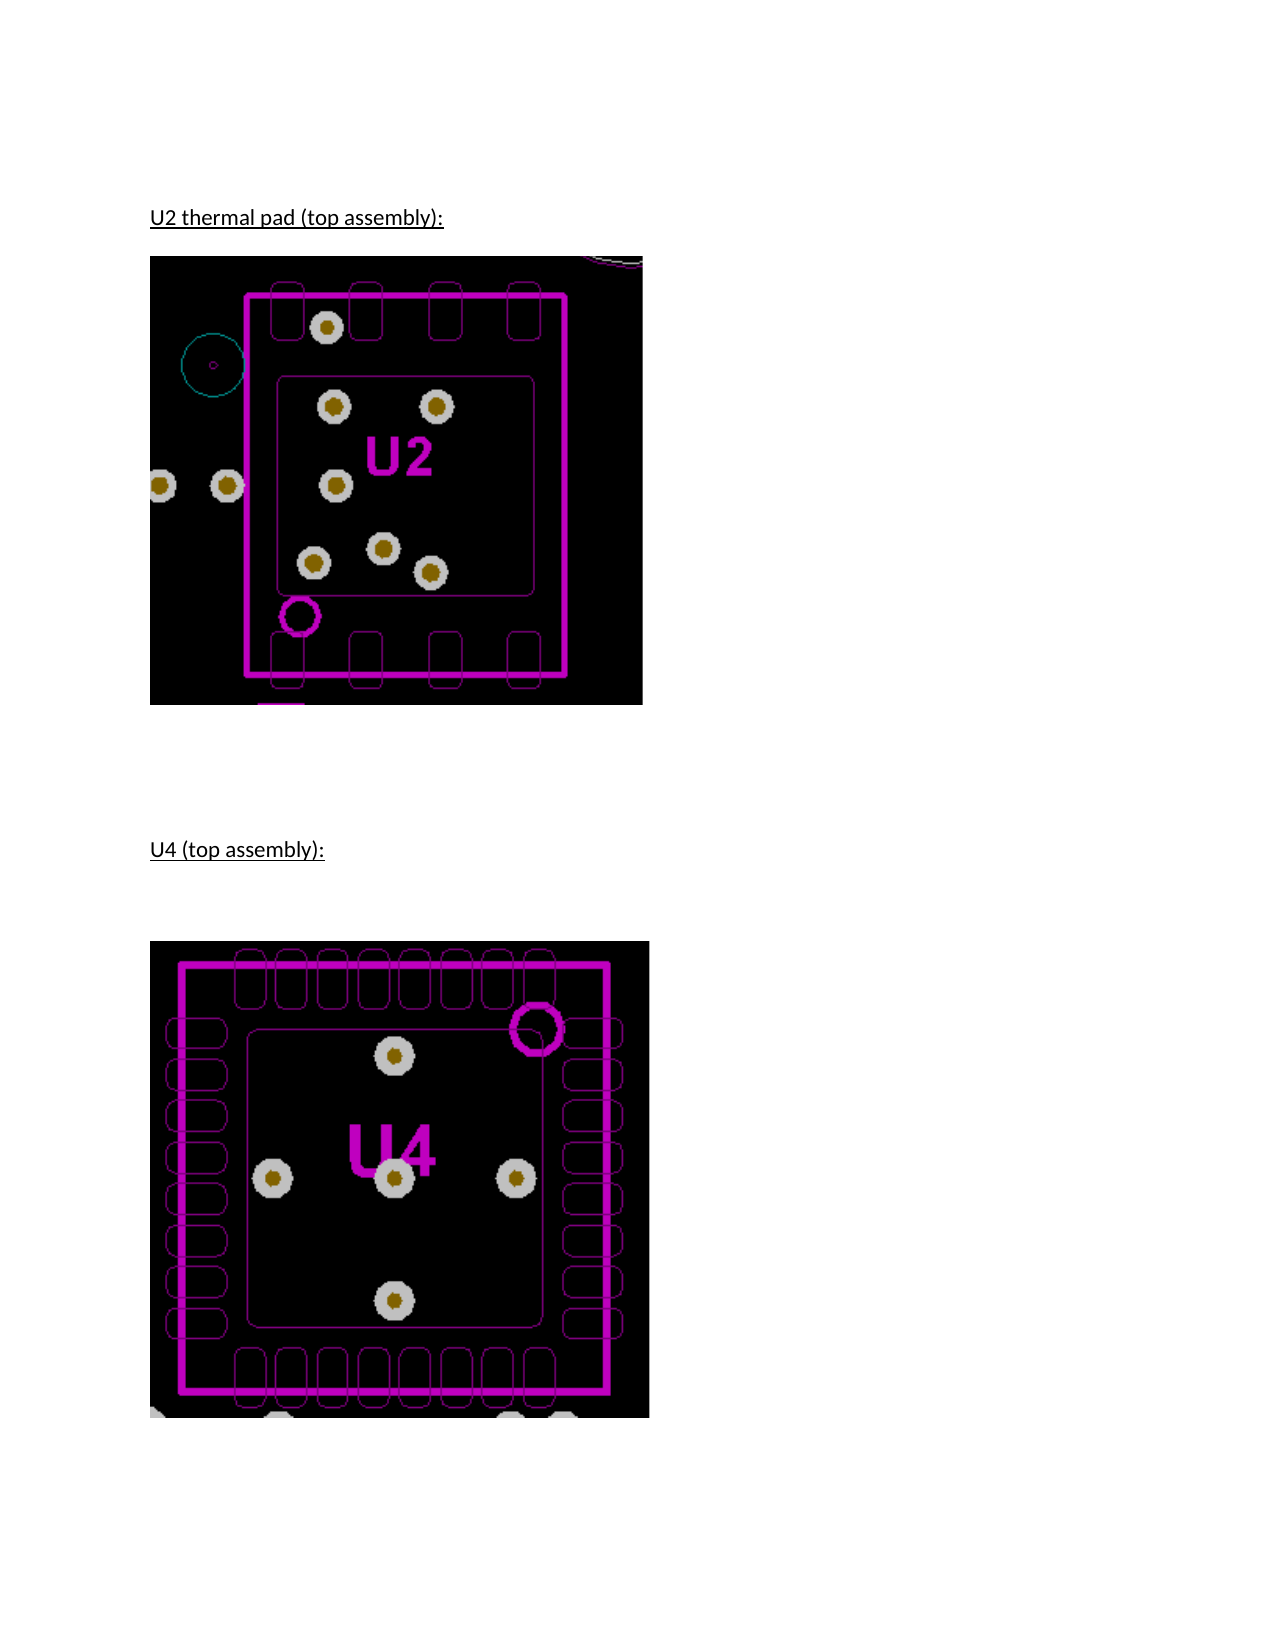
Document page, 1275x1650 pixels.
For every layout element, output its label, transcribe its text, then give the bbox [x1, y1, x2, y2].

picture [150, 256, 643, 705]
text U2 thermal pad (top assembly): [150, 203, 1125, 231]
picture [150, 941, 650, 1418]
text U4 (top assembly): [150, 836, 1125, 864]
